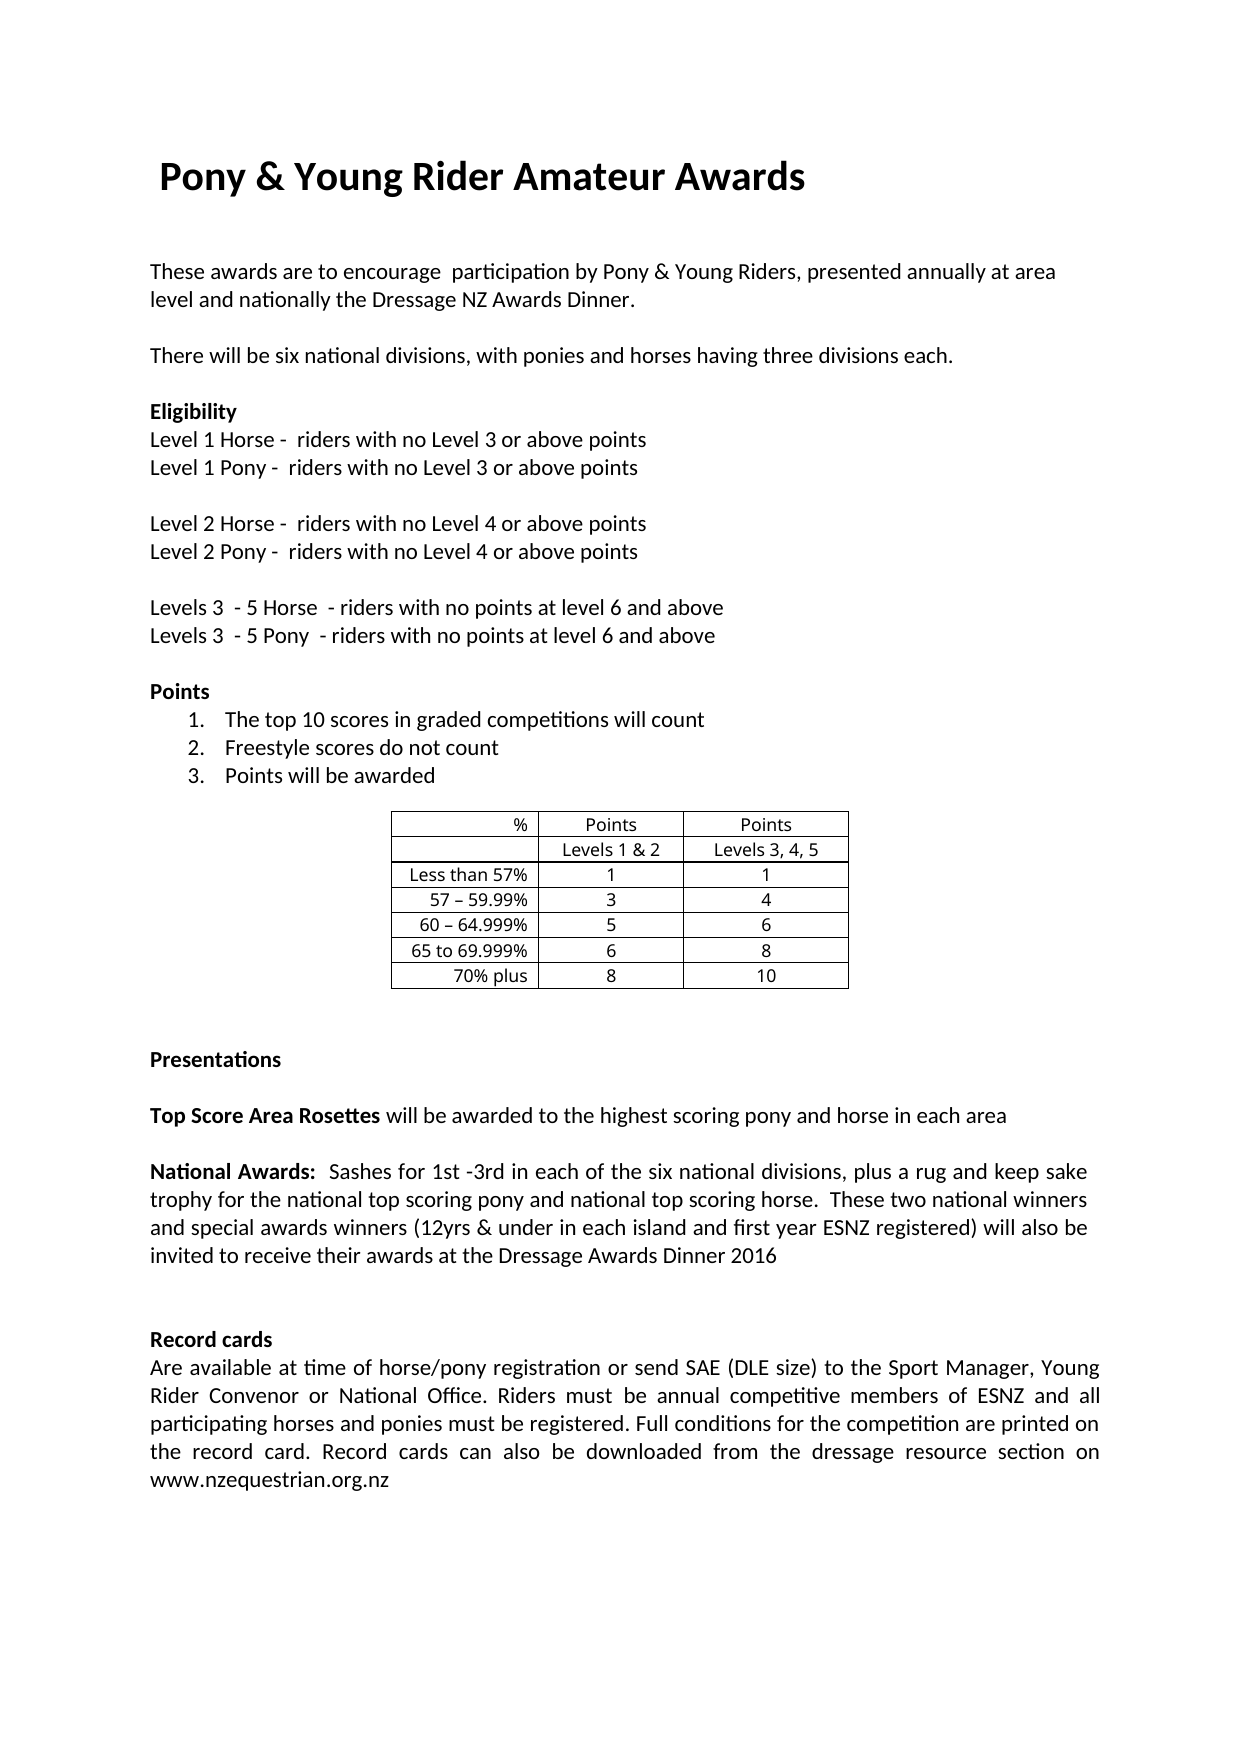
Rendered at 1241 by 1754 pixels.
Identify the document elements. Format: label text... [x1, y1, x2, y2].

table_cell 1 [684, 863, 848, 887]
table_cell Levels 1 & 2 [539, 837, 683, 861]
table_cell 6 [684, 913, 848, 937]
table_cell 60 – 64.999% [392, 913, 538, 937]
text Top Score Area Rosettes will be awarded to the highest scoring pony and horse in each area [150, 1101, 1090, 1129]
table_cell 8 [539, 963, 683, 987]
text Level 2 Horse - riders with no Level 4 or above points [150, 509, 1090, 537]
text Presentations [150, 1045, 1101, 1073]
list The top 10 scores in graded competitions will count [187, 705, 1090, 733]
table_cell 57 – 59.99% [392, 888, 538, 912]
text Eligibility [150, 397, 1090, 425]
text Pony & Young Rider Amateur Awards [150, 150, 1090, 201]
table_cell 70% plus [392, 963, 538, 987]
list Points will be awarded [187, 761, 1090, 789]
table_header % [392, 812, 538, 836]
text Level 1 Horse - riders with no Level 3 or above points [150, 425, 1090, 453]
table_cell 3 [539, 888, 683, 912]
table_cell 4 [684, 888, 848, 912]
table_cell Levels 3, 4, 5 [684, 837, 848, 861]
list Freestyle scores do not count [187, 733, 1090, 761]
table_cell 65 to 69.999% [392, 938, 538, 962]
text There will be six national divisions, with ponies and horses having three divisions each. [150, 341, 1090, 369]
table_header Points [539, 812, 683, 836]
table_cell Less than 57% [392, 863, 538, 887]
table_cell 6 [539, 938, 683, 962]
text Level 1 Pony - riders with no Level 3 or above points [150, 453, 1090, 481]
text Points [150, 677, 1090, 705]
text Levels 3 - 5 Horse - riders with no points at level 6 and above [150, 593, 1090, 621]
text Record cards [150, 1325, 1101, 1353]
table_cell 5 [539, 913, 683, 937]
table_cell 1 [539, 863, 683, 887]
text National Awards: Sashes for 1st -3rd in each of the six national divisions, plus a rug and keep sake trophy for the national top scoring pony and national top scoring horse. These two national winners and special awards winners (12yrs & under in each island and first year ESNZ registered) will also be invited to receive their awards at the Dressage Awards Dinner 2016 [150, 1157, 1090, 1269]
text Are available at time of horse/pony registration or send SAE (DLE size) to the Sport Manager, Young Rider Convenor or National Office. Riders must be annual competitive members of ESNZ and all participating horses and ponies must be registered. Full conditions for the competition are printed on the record card. Record cards can also be downloaded from the dressage resource section on www.nzequestrian.org.nz [150, 1353, 1101, 1493]
table_cell 8 [684, 938, 848, 962]
text These awards are to encourage participation by Pony & Young Riders, presented annually at area level and nationally the Dressage NZ Awards Dinner. [150, 257, 1090, 313]
table_cell 10 [684, 963, 848, 987]
table_cell [392, 837, 538, 861]
text Levels 3 - 5 Pony - riders with no points at level 6 and above [150, 621, 1090, 649]
table_header Points [684, 812, 848, 836]
text Level 2 Pony - riders with no Level 4 or above points [150, 537, 1090, 565]
